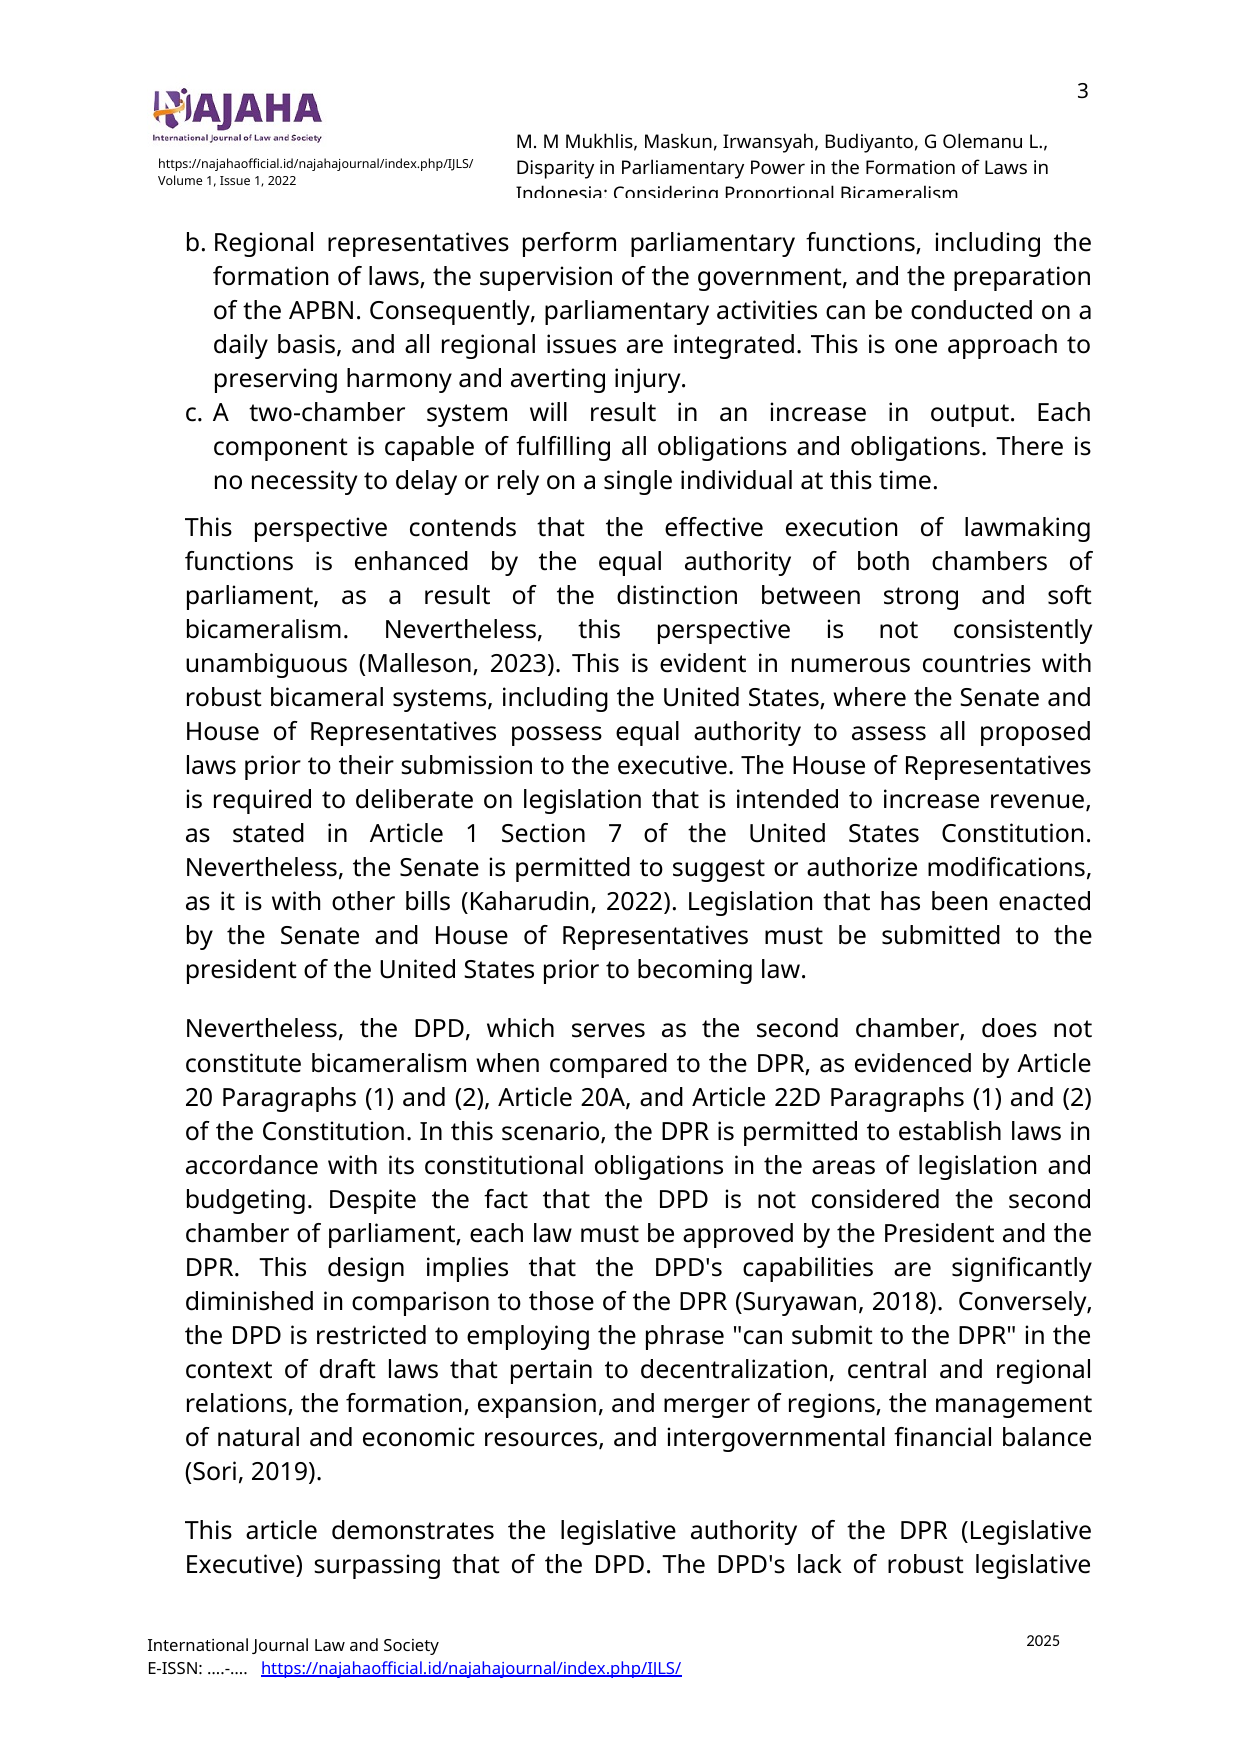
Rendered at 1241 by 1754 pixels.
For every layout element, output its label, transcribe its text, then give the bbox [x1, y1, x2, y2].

list A two-chamber system will result in an increase in output. Each component is capable of fulfilling all obligations and obligations. There is no necessity to delay or rely on a single individual at this time. [184, 394, 1093, 497]
text This perspective contends that the effective execution of lawmaking functions is enhanced by the equal authority of both chambers of parliament, as a result of the distinction between strong and soft bicameralism. Nevertheless, this perspective is not consistently unambiguous (Malleson, 2023). This is evident in numerous countries with robust bicameral systems, including the United States, where the Senate and House of Representatives possess equal authority to assess all proposed laws prior to their submission to the executive. The House of Representatives is required to deliberate on legislation that is intended to increase revenue, as stated in Article 1 Section 7 of the United States Constitution. Nevertheless, the Senate is permitted to suggest or authorize modifications, as it is with other bills (Kaharudin, 2022). Legislation that has been enacted by the Senate and House of Representatives must be submitted to the president of the United States prior to becoming law. [184, 509, 1093, 986]
list Regional representatives perform parliamentary functions, including the formation of laws, the supervision of the government, and the preparation of the APBN. Consequently, parliamentary activities can be conducted on a daily basis, and all regional issues are integrated. This is one approach to preserving harmony and averting injury. [184, 224, 1093, 394]
picture [147, 75, 327, 157]
text Nevertheless, the DPD, which serves as the second chamber, does not constitute bicameralism when compared to the DPR, as evidenced by Article 20 Paragraphs (1) and (2), Article 20A, and Article 22D Paragraphs (1) and (2) of the Constitution. In this scenario, the DPR is permitted to establish laws in accordance with its constitutional obligations in the areas of legislation and budgeting. Despite the fact that the DPD is not considered the second chamber of parliament, each law must be approved by the President and the DPR. This design implies that the DPD's capabilities are significantly diminished in comparison to those of the DPR (Suryawan, 2018). Conversely, the DPD is restricted to employing the phrase "can submit to the DPR" in the context of draft laws that pertain to decentralization, central and regional relations, the formation, expansion, and merger of regions, the management of natural and economic resources, and intergovernmental financial balance (Sori, 2019). [184, 1011, 1093, 1488]
